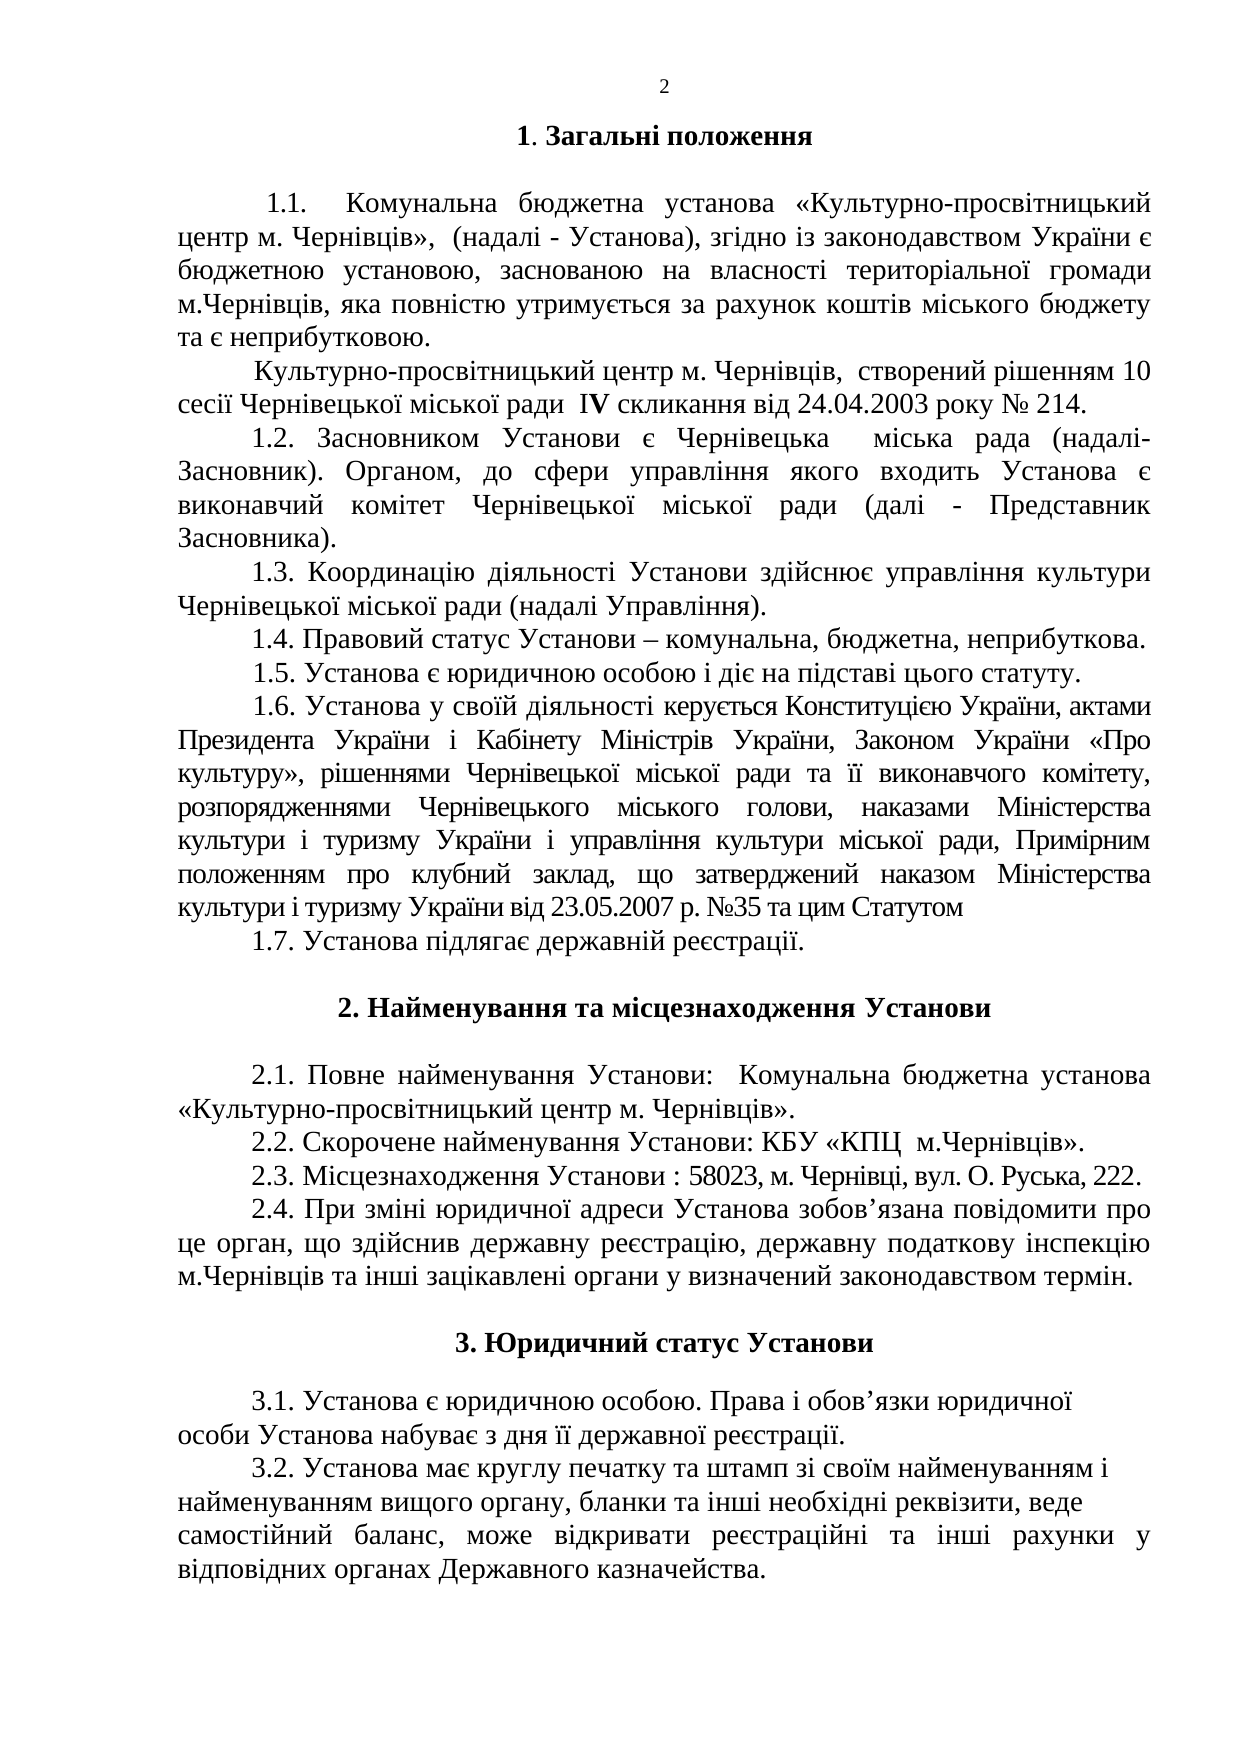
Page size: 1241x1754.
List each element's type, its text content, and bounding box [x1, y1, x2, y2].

text 1.7. Установа підлягає державній реєстрації. [177, 923, 1152, 957]
text 2.3. Місцезнаходження Установи : . Чернівці, вул. О. Руська, 222. [177, 1158, 1152, 1191]
text 3.1. Установа є юридичною особою. Права і обов’язки юридичної особи Установа набуває з дня її державної реєстрації. [177, 1383, 1152, 1450]
list Комунальна бюджетна установа «Культурно-просвітницький центр м. Чернівців», (надалі - Установа), згідно із законодавством України є бюджетною установою, заснованою на власності територіальної громади м.Чернівців, яка повністю утримується за рахунок коштів міського бюджету та є неприбутковою. [177, 185, 1152, 353]
text 3.2. Установа має круглу печатку та штамп зі своїм найменуванням і найменуванням вищого органу, бланки та інші необхідні реквізити, веде [177, 1450, 1152, 1517]
text 1.5. Установа є юридичною особою і діє на підставі цього статуту. [177, 655, 1152, 688]
text 2.1. Повне найменування Установи: Комунальна бюджетна установа «Культурно-просвітницький центр м. Чернівців». [177, 1057, 1152, 1124]
text 1.2. Засновником Установи є Чернівецька міська рада (надалі-Засновник). Органом, до сфери управління якого входить Установа є виконавчий комітет Чернівецької міської ради (далі - Представник Засновника). [177, 420, 1152, 554]
text 1.6. Установа у своїй діяльності керується Конституцією України, актами Президента України і Кабінету Міністрів України, Законом України «Про культуру», рішеннями Чернівецької міської ради та її виконавчого комітету, розпорядженнями Чернівецького міського голови, наказами Міністерства культури і туризму України і управління культури міської ради, Примірним положенням про клубний заклад, що затверджений наказом Міністерства культури і туризму України від 23.05.2007 р. №35 та цим Статутом [177, 688, 1152, 923]
text 1. Загальні положення [177, 118, 1152, 152]
text Культурно-просвітницький центр м. Чернівців, створений рішенням 10 сесії Чернівецької міської ради ІV скликання від 24.04.2003 року № 214. [177, 353, 1152, 420]
text 3. Юридичний статус Установи [177, 1326, 1152, 1359]
text 2. Найменування та місцезнаходження Установи [177, 990, 1152, 1024]
text самостійний баланс, може відкривати реєстраційні та інші рахунки у відповідних органах Державного казначейства. [177, 1517, 1152, 1584]
text 2.4. При зміні юридичної адреси Установа зобов’язана повідомити про це орган, що здійснив державну реєстрацію, державну податкову інспекцію м.Чернівців та інші зацікавлені органи у визначений законодавством термін. [177, 1191, 1152, 1292]
text 1.3. Координацію діяльності Установи здійснює управління культури Чернівецької міської ради (надалі Управління). [177, 554, 1152, 621]
text 2.2. Скорочене найменування Установи: КБУ «КПЦ м.Чернівців». [177, 1124, 1152, 1158]
text 1.4. Правовий статус Установи – комунальна, бюджетна, неприбуткова. [177, 621, 1152, 655]
